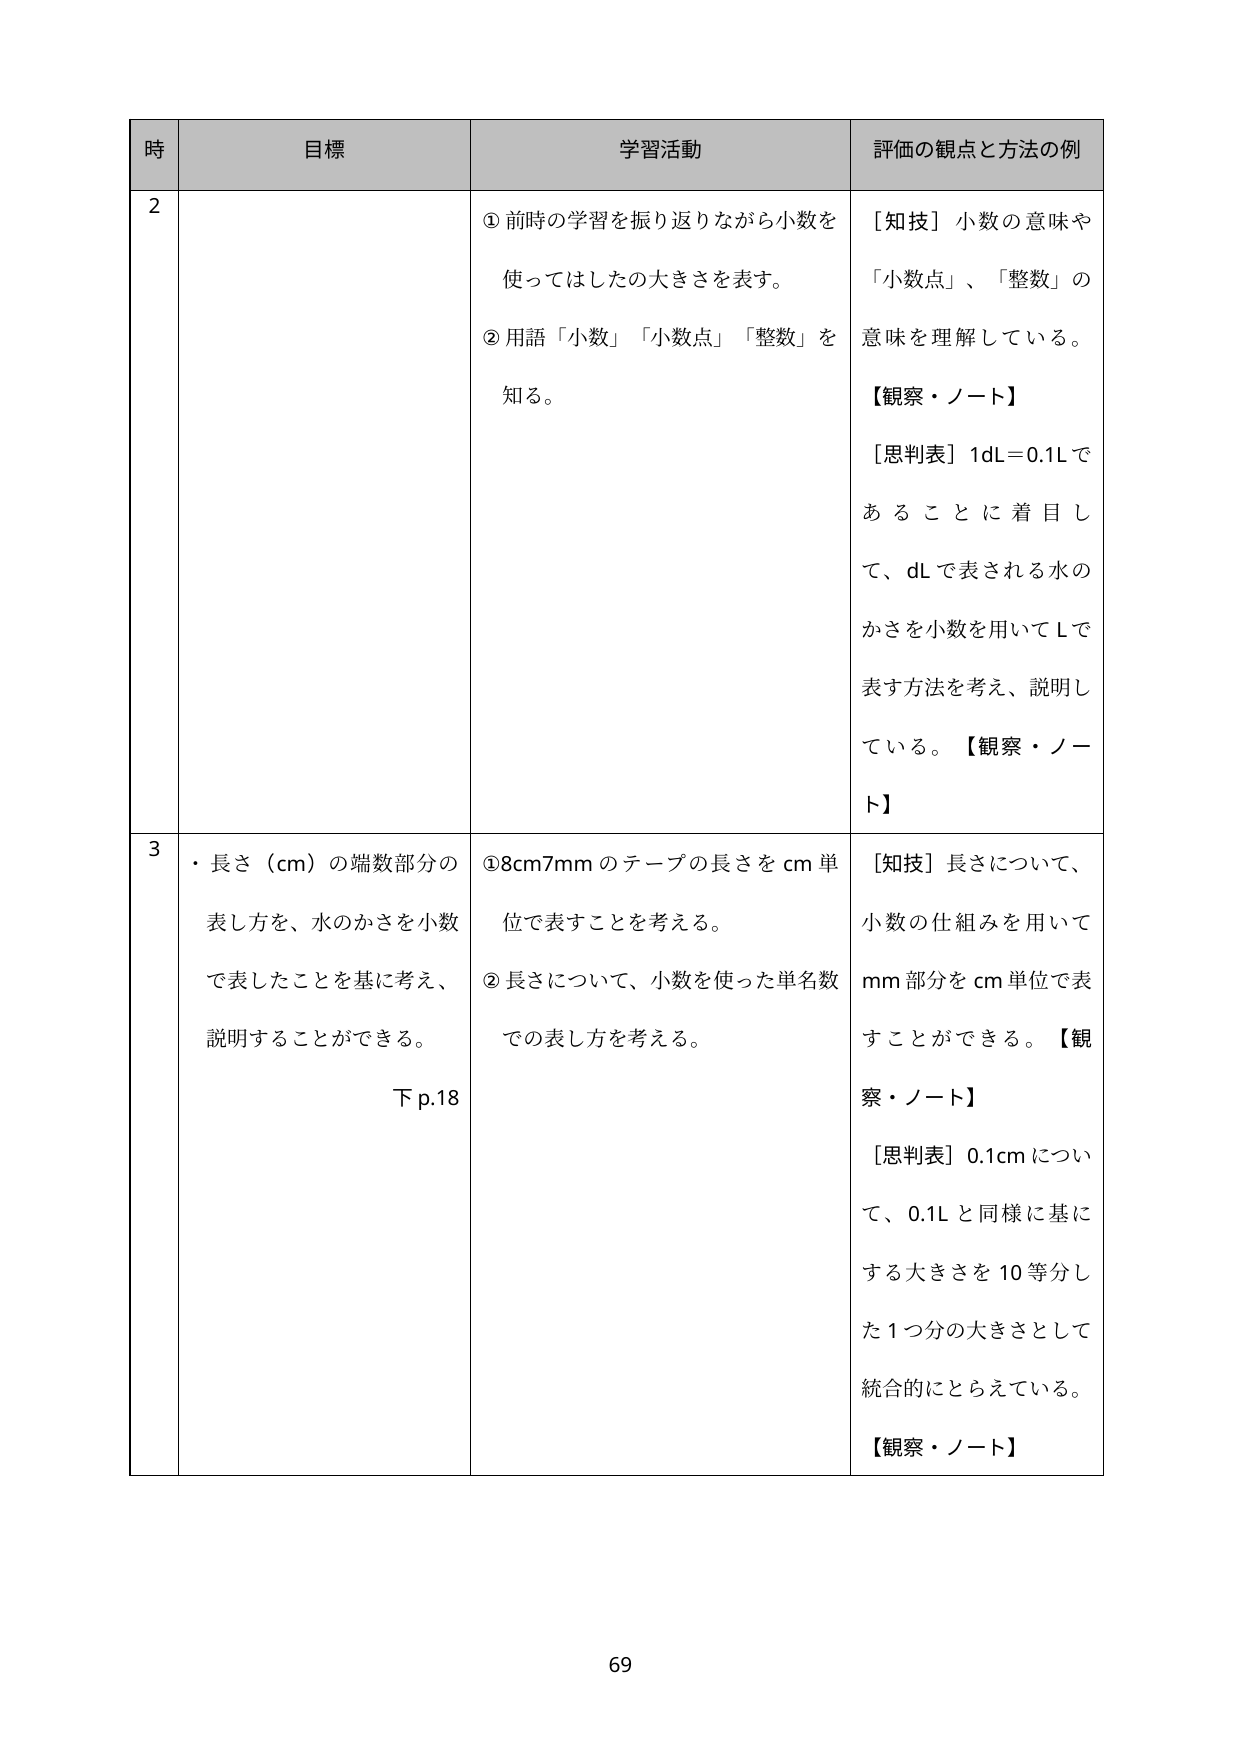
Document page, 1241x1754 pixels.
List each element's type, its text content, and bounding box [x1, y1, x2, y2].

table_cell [179, 191, 470, 832]
table_header 学習活動 [471, 120, 850, 190]
table_cell 2 [131, 191, 178, 832]
table_cell 3 [131, 834, 178, 1475]
table_header 目標 [179, 120, 470, 190]
table_cell ①前時の学習を振り返りながら小数を使ってはしたの大きさを表す。 ②用語「小数」「小数点」「整数」を知る。 [471, 191, 850, 832]
table_header 評価の観点と方法の例 [851, 120, 1103, 190]
table_cell 長さ（cm）の端数部分の表し方を、水のかさを小数で表したことを基に考え、説明することができる。 下p.18 [179, 834, 470, 1475]
table_cell ［知技］小数の意味や「小数点」、「整数」の意味を理解している。【観察・ノート】 ［思判表］1dL＝0.1Lであることに着目して、dLで表される水のかさを小数を用いてLで表す方法を考え、説明している。【観察・ノート】 [851, 191, 1103, 832]
table_cell ①8cm7mmのテープの長さをcm単位で表すことを考える。 ②長さについて、小数を使った単名数での表し方を考える。 [471, 834, 850, 1475]
table_header 時 [131, 120, 178, 190]
table_cell ［知技］長さについて、小数の仕組みを用いてmm部分をcm単位で表すことができる。【観察・ノート】 ［思判表］0.1cmについて、0.1Lと同様に基にする大きさを10等分した1つ分の大きさとして統合的にとらえている。【観察・ノート】 [851, 834, 1103, 1475]
